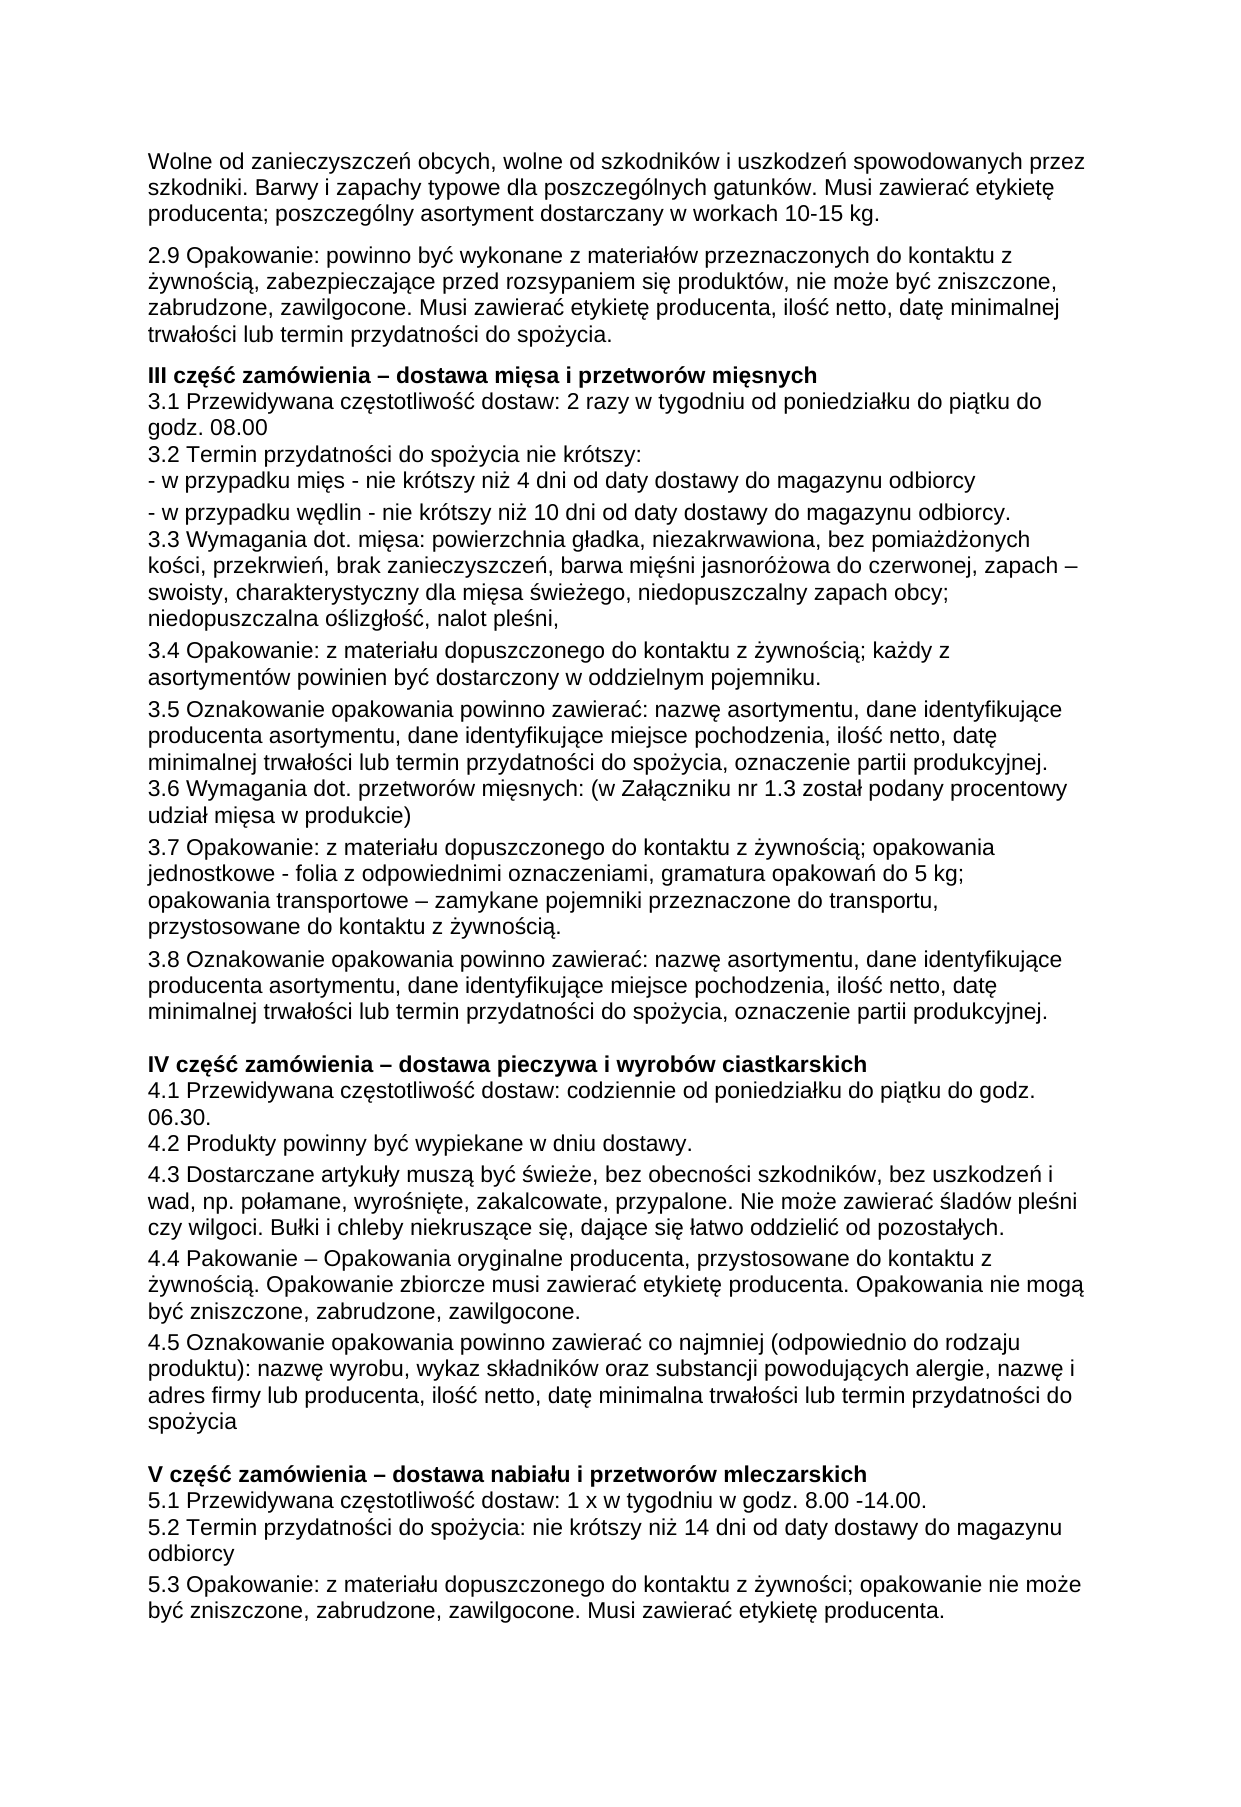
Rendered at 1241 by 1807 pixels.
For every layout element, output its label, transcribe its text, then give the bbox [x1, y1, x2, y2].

text 3.2 Termin przydatności do spożycia nie krótszy: [148, 441, 1093, 467]
text 4.1 Przewidywana częstotliwość dostaw: codziennie od poniedziałku do piątku do godz. 06.30. [148, 1077, 1093, 1130]
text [148, 148, 1093, 227]
text III część zamówienia – dostawa mięsa i przetworów mięsnych [148, 362, 1093, 388]
text 3.7 Opakowanie: z materiału dopuszczonego do kontaktu z żywnością; opakowania jednostkowe - folia z odpowiednimi oznaczeniami, gramatura opakowań do 5 kg; opakowania transportowe – zamykane pojemniki przeznaczone do transportu, przystosowane do kontaktu z żywnością. [148, 834, 1093, 939]
text V część zamówienia – dostawa nabiału i przetworów mleczarskich [148, 1461, 1093, 1487]
text 3.4 Opakowanie: z materiału dopuszczonego do kontaktu z żywnością; każdy z asortymentów powinien być dostarczony w oddzielnym pojemniku. [148, 637, 1093, 690]
text 5.2 Termin przydatności do spożycia: nie krótszy niż 14 dni od daty dostawy do magazynu odbiorcy [148, 1513, 1093, 1566]
text 3.5 Oznakowanie opakowania powinno zawierać: nazwę asortymentu, dane identyfikujące producenta asortymentu, dane identyfikujące miejsce pochodzenia, ilość netto, datę minimalnej trwałości lub termin przydatności do spożycia, oznaczenie partii produkcyjnej. [148, 696, 1093, 775]
text 3.3 Wymagania dot. mięsa: powierzchnia gładka, niezakrwawiona, bez pomiażdżonych kości, przekrwień, brak zanieczyszczeń, barwa mięśni jasnoróżowa do czerwonej, zapach – swoisty, charakterystyczny dla mięsa świeżego, niedopuszczalny zapach obcy; niedopuszczalna oślizgłość, nalot pleśni, [148, 526, 1093, 631]
text 3.8 Oznakowanie opakowania powinno zawierać: nazwę asortymentu, dane identyfikujące producenta asortymentu, dane identyfikujące miejsce pochodzenia, ilość netto, datę minimalnej trwałości lub termin przydatności do spożycia, oznaczenie partii produkcyjnej. [148, 946, 1093, 1025]
text 5.1 Przewidywana częstotliwość dostaw: 1 x w tygodniu w godz. 8.00 -14.00. [148, 1487, 1093, 1513]
text 4.3 Dostarczane artykuły muszą być świeże, bez obecności szkodników, bez uszkodzeń i wad, np. połamane, wyrośnięte, zakalcowate, przypalone. Nie może zawierać śladów pleśni czy wilgoci. Bułki i chleby niekruszące się, dające się łatwo oddzielić od pozostałych. [148, 1161, 1093, 1240]
text 3.6 Wymagania dot. przetworów mięsnych: (w Załączniku nr 1.3 został podany procentowy udział mięsa w produkcie) [148, 775, 1093, 828]
text 2.9 Opakowanie: powinno być wykonane z materiałów przeznaczonych do kontaktu z żywnością, zabezpieczające przed rozsypaniem się produktów, nie może być zniszczone, zabrudzone, zawilgocone. Musi zawierać etykietę producenta, ilość netto, datę minimalnej trwałości lub termin przydatności do spożycia. [148, 242, 1093, 347]
text IV część zamówienia – dostawa pieczywa i wyrobów ciastkarskich [148, 1051, 1093, 1077]
text - w przypadku mięs - nie krótszy niż 4 dni od daty dostawy do magazynu odbiorcy [148, 467, 1093, 493]
text 4.2 Produkty powinny być wypiekane w dniu dostawy. [148, 1130, 1093, 1156]
text 4.5 Oznakowanie opakowania powinno zawierać co najmniej (odpowiednio do rodzaju produktu): nazwę wyrobu, wykaz składników oraz substancji powodujących alergie, nazwę i adres firmy lub producenta, ilość netto, datę minimalna trwałości lub termin przydatności do spożycia [148, 1329, 1093, 1434]
text 3.1 Przewidywana częstotliwość dostaw: 2 razy w tygodniu od poniedziałku do piątku do godz. 08.00 [148, 388, 1093, 441]
text 5.3 Opakowanie: z materiału dopuszczonego do kontaktu z żywności; opakowanie nie może być zniszczone, zabrudzone, zawilgocone. Musi zawierać etykietę producenta. [148, 1571, 1093, 1623]
text - w przypadku wędlin - nie krótszy niż 10 dni od daty dostawy do magazynu odbiorcy. [148, 499, 1093, 526]
text 4.4 Pakowanie – Opakowania oryginalne producenta, przystosowane do kontaktu z żywnością. Opakowanie zbiorcze musi zawierać etykietę producenta. Opakowania nie mogą być zniszczone, zabrudzone, zawilgocone. [148, 1245, 1093, 1324]
